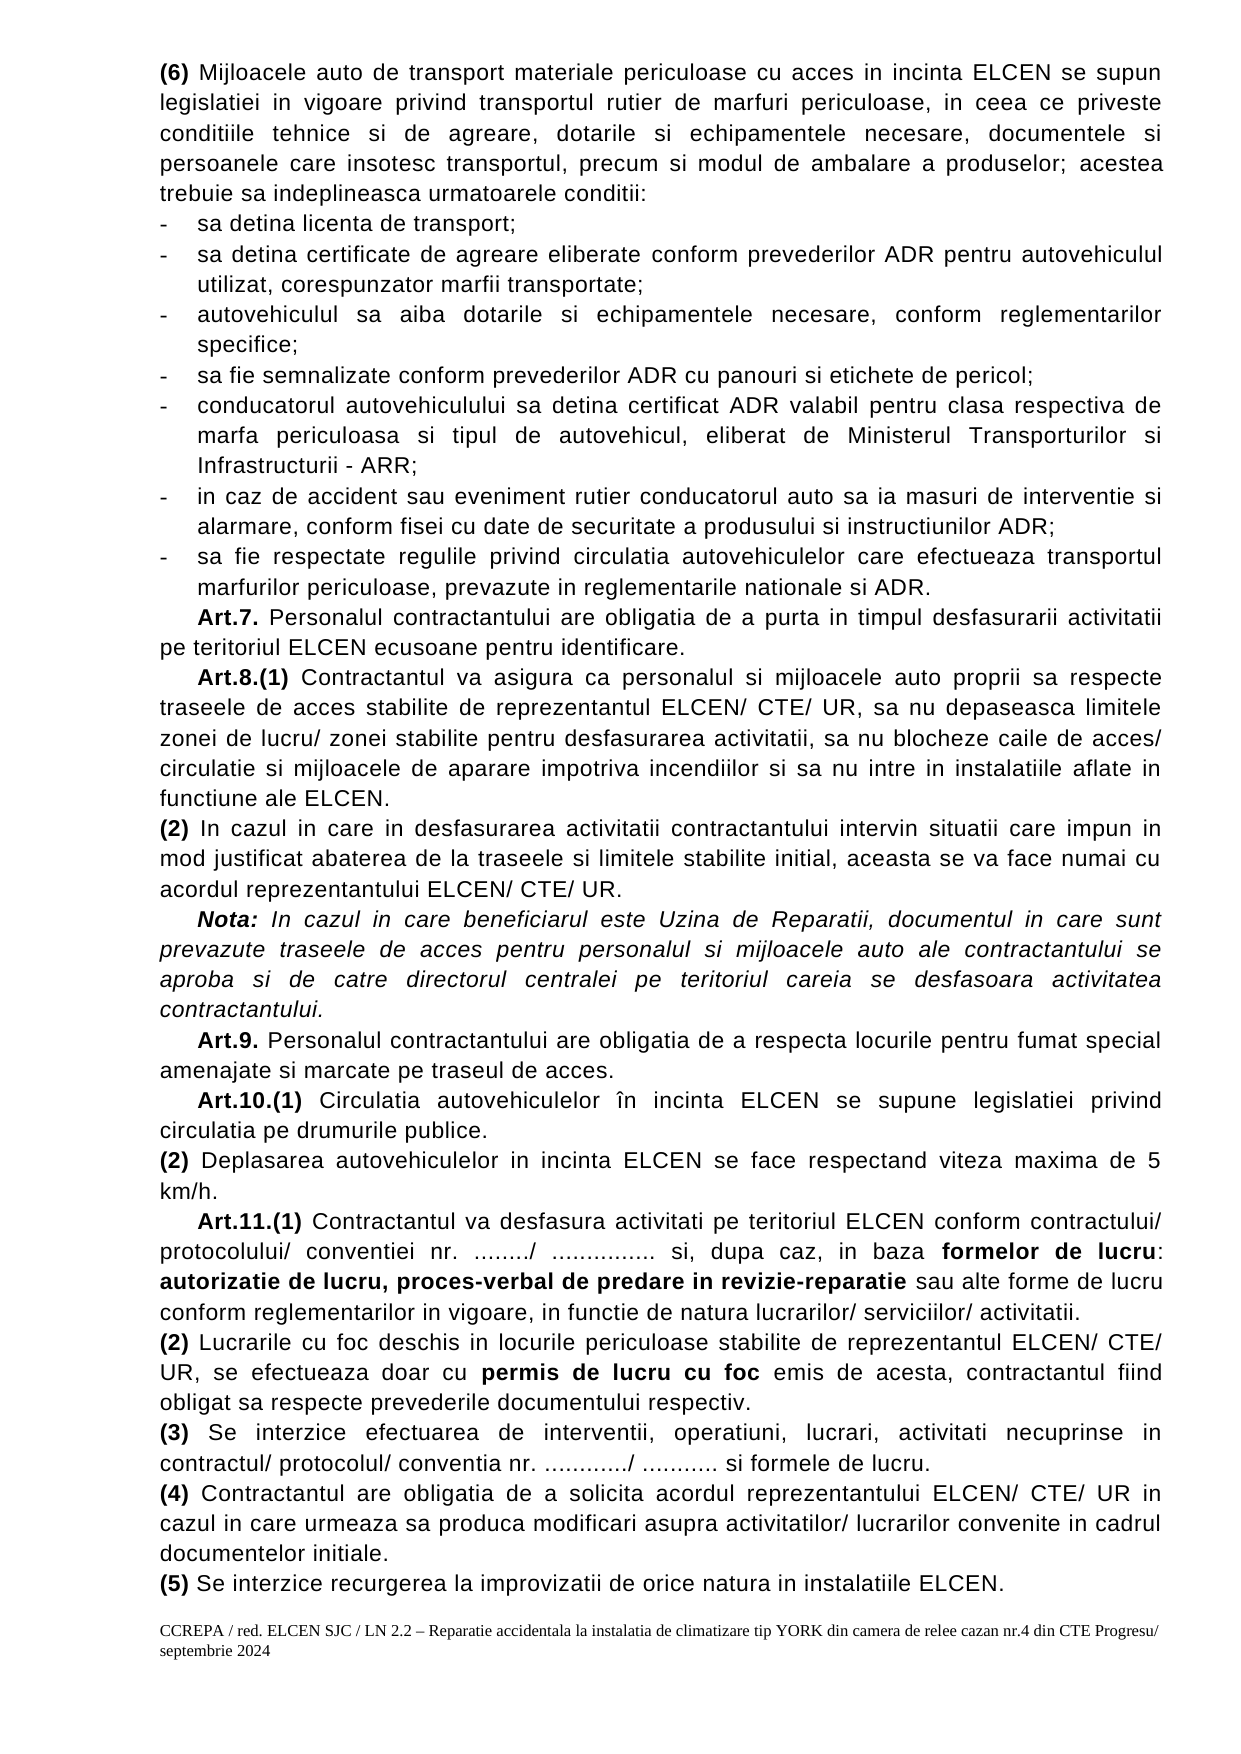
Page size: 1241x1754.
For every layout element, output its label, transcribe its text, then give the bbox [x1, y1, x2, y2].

list sa fie respectate regulile privind circulatia autovehiculelor care efectueaza transportul marfurilor periculoase, prevazute in reglementarile nationale si ADR. [159, 543, 1163, 600]
text Art.8.(1) Contractantul va asigura ca personalul si mijloacele auto proprii sa respecte traseele de acces stabilite de reprezentantul ELCEN/ CTE/ UR, sa nu depaseasca limitele zonei de lucru/ zonei stabilite pentru desfasurarea activitatii, sa nu blocheze caile de acces/ circulatie si mijloacele de aparare impotriva incendiilor si sa nu intre in instalatiile aflate in functiune ale ELCEN. [159, 664, 1163, 811]
list sa detina licenta de transport; [159, 210, 1163, 237]
text Art.9. Personalul contractantului are obligatia de a respecta locurile pentru fumat special amenajate si marcate pe traseul de acces. [159, 1027, 1163, 1083]
text Art.11.(1) Contractantul va desfasura activitati pe teritoriul ELCEN conform contractului/ protocolului/ conventiei nr. ......../ ............... si, dupa caz, in baza formelor de lucru: autorizatie de lucru, proces-verbal de predare in revizie-reparatie sau alte forme de lucru conform reglementarilor in vigoare, in functie de natura lucrarilor/ serviciilor/ activitatii. [159, 1208, 1163, 1325]
list autovehiculul sa aiba dotarile si echipamentele necesare, conform reglementarilor specifice; [159, 301, 1163, 358]
text Art.10.(1) Circulatia autovehiculelor în incinta ELCEN se supune legislatiei privind circulatia pe drumurile publice. [159, 1087, 1163, 1144]
text (6) Mijloacele auto de transport materiale periculoase cu acces in incinta ELCEN se supun legislatiei in vigoare privind transportul rutier de marfuri periculoase, in ceea ce priveste conditiile tehnice si de agreare, dotarile si echipamentele necesare, documentele si persoanele care insotesc transportul, precum si modul de ambalare a produselor; acestea trebuie sa indeplineasca urmatoarele conditii: [159, 59, 1163, 206]
text (2) Deplasarea autovehiculelor in incinta ELCEN se face respectand viteza maxima de 5 km/h. [159, 1147, 1163, 1204]
text (2) Lucrarile cu foc deschis in locurile periculoase stabilite de reprezentantul ELCEN/ CTE/ UR, se efectueaza doar cu permis de lucru cu foc emis de acesta, contractantul fiind obligat sa respecte prevederile documentului respectiv. [159, 1329, 1163, 1416]
text (5) Se interzice recurgerea la improvizatii de orice natura in instalatiile ELCEN. [159, 1570, 1163, 1597]
list sa detina certificate de agreare eliberate conform prevederilor ADR pentru autovehiculul utilizat, corespunzator marfii transportate; [159, 241, 1163, 297]
text (4) Contractantul are obligatia de a solicita acordul reprezentantului ELCEN/ CTE/ UR in cazul in care urmeaza sa produca modificari asupra activitatilor/ lucrarilor convenite in cadrul documentelor initiale. [159, 1480, 1163, 1567]
text Nota: In cazul in care beneficiarul este Uzina de Reparatii, documentul in care sunt prevazute traseele de acces pentru personalul si mijloacele auto ale contractantului se aproba si de catre directorul centralei pe teritoriul careia se desfasoara activitatea contractantului. [159, 906, 1163, 1023]
list sa fie semnalizate conform prevederilor ADR cu panouri si etichete de pericol; [159, 362, 1163, 388]
list in caz de accident sau eveniment rutier conducatorul auto sa ia masuri de interventie si alarmare, conform fisei cu date de securitate a produsului si instructiunilor ADR; [159, 483, 1163, 539]
text Art.7. Personalul contractantului are obligatia de a purta in timpul desfasurarii activitatii pe teritoriul ELCEN ecusoane pentru identificare. [159, 604, 1163, 660]
text (3) Se interzice efectuarea de interventii, operatiuni, lucrari, activitati necuprinse in contractul/ protocolul/ conventia nr. ............/ ........... si formele de lucru. [159, 1419, 1163, 1476]
list conducatorul autovehiculului sa detina certificat ADR valabil pentru clasa respectiva de marfa periculoasa si tipul de autovehicul, eliberat de Ministerul Transporturilor si Infrastructurii - ARR; [159, 392, 1163, 479]
text (2) In cazul in care in desfasurarea activitatii contractantului intervin situatii care impun in mod justificat abaterea de la traseele si limitele stabilite initial, aceasta se va face numai cu acordul reprezentantului ELCEN/ CTE/ UR. [159, 815, 1163, 902]
